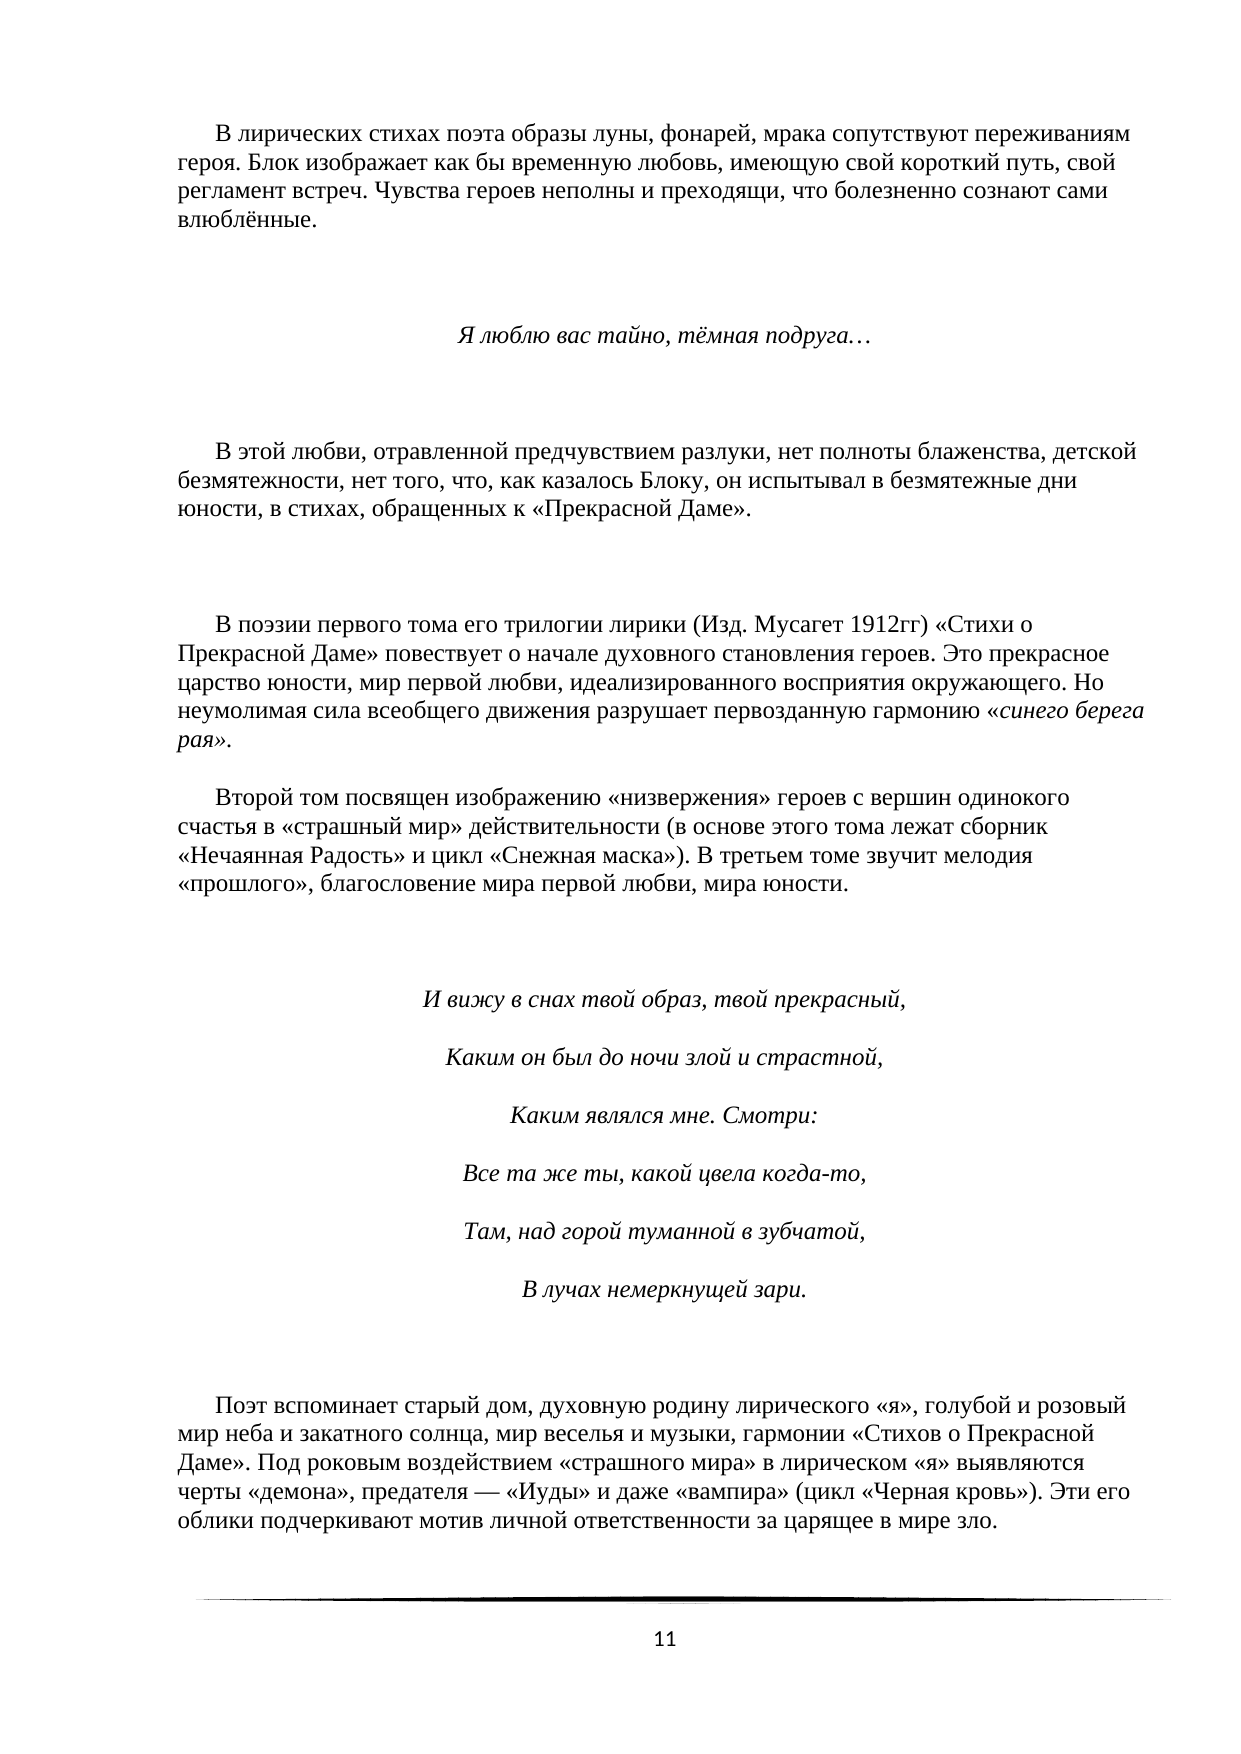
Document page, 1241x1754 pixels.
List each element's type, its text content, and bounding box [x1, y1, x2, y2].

picture [195, 1595, 1172, 1604]
text Каким являлся мне. Смотри: [177, 1100, 1152, 1129]
text Там, над горой туманной в зубчатой, [177, 1216, 1152, 1245]
text В лирических стихах поэта образы луны, фонарей, мрака сопутствуют переживаниям героя. Блок изображает как бы временную любовь, имеющую свой короткий путь, свой регламент встреч. Чувства героев неполны и преходящи, что болезненно сознают сами влюблённые. [177, 118, 1152, 233]
text Я люблю вас тайно, тёмная подруга… [177, 320, 1152, 349]
text В лучах немеркнущей зари. [177, 1274, 1152, 1303]
text В поэзии первого тома его трилогии лирики (Изд. Мусагет 1912гг) «Стихи о Прекрасной Даме» повествует о начале духовного становления героев. Это прекрасное царство юности, мир первой любви, идеализированного восприятия окружающего. Но неумолимая сила всеобщего движения разрушает первозданную гармонию «синего берега рая». [177, 609, 1152, 753]
text Второй том посвящен изображению «низвержения» героев с вершин одинокого счастья в «страшный мир» действительности (в основе этого тома лежат сборник «Нечаянная Радость» и цикл «Снежная маска»). В третьем томе звучит мелодия «прошлого», благословение мира первой любви, мира юности. [177, 782, 1152, 897]
text Каким он был до ночи злой и страстной, [177, 1042, 1152, 1071]
text В этой любви, отравленной предчувствием разлуки, нет полноты блаженства, детской безмятежности, нет того, что, как казалось Блоку, он испытывал в безмятежные дни юности, в стихах, обращенных к «Прекрасной Даме». [177, 436, 1152, 522]
text И вижу в снах твой образ, твой прекрасный, [177, 984, 1152, 1013]
text Все та же ты, какой цвела когда-то, [177, 1158, 1152, 1187]
text Поэт вспоминает старый дом, духовную родину лирического «я», голубой и розовый мир неба и закатного солнца, мир веселья и музыки, гармонии «Стихов о Прекрасной Даме». Под роковым воздействием «страшного мира» в лирическом «я» выявляются черты «демона», предателя — «Иуды» и даже «вампира» (цикл «Черная кровь»). Эти его облики подчеркивают мотив личной ответственности за царящее в мире зло. [177, 1390, 1152, 1533]
